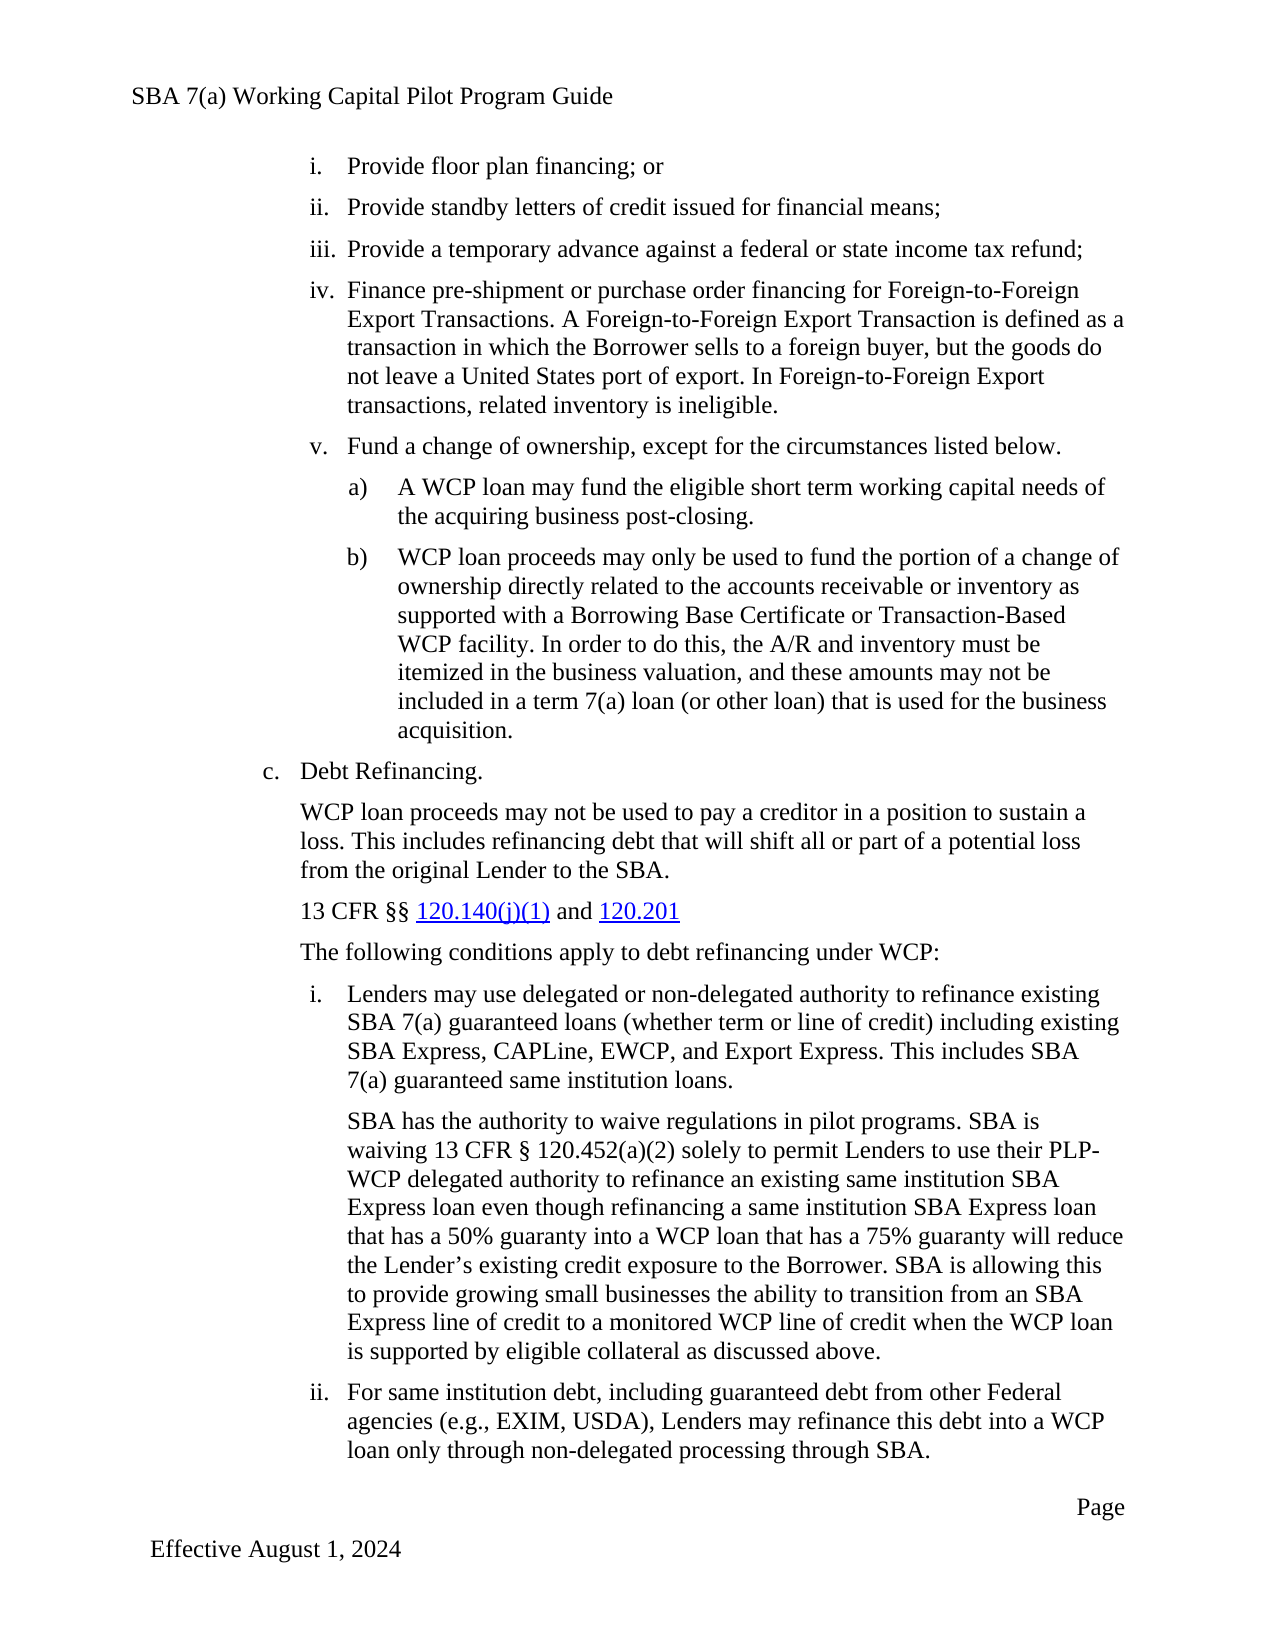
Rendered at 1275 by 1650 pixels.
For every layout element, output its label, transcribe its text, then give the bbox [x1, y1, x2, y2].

list Provide standby letters of credit issued for financial means; [309, 192, 1125, 221]
list For same institution debt, including guaranteed debt from other Federal agencies (e.g., EXIM, USDA), Lenders may refinance this debt into a WCP loan only through non-delegated processing through SBA. [309, 1377, 1125, 1464]
list Fund a change of ownership, except for the circumstances listed below. [309, 431, 1125, 460]
list A WCP loan may fund the eligible short term working capital needs of the acquiring business post-closing. [367, 472, 1125, 530]
list The following conditions apply to debt refinancing under WCP: [300, 937, 1125, 966]
list Provide floor plan financing; or [309, 151, 1125, 180]
list WCP loan proceeds may not be used to pay a creditor in a position to sustain a loss. This includes refinancing debt that will shift all or part of a potential loss from the original Lender to the SBA. [300, 797, 1125, 884]
list Provide a temporary advance against a federal or state income tax refund; [309, 234, 1125, 262]
list WCP loan proceeds may only be used to fund the portion of a change of ownership directly related to the accounts receivable or inventory as supported with a Borrowing Base Certificate or Transaction-Based WCP facility. In order to do this, the A/R and inventory must be itemized in the business valuation, and these amounts may not be included in a term 7(a) loan (or other loan) that is used for the business acquisition. [367, 542, 1125, 744]
list SBA has the authority to waive regulations in pilot programs. SBA is waiving 13 CFR § 120.452(a)(2) solely to permit Lenders to use their PLP-WCP delegated authority to refinance an existing same institution SBA Express loan even though refinancing a same institution SBA Express loan that has a 50% guaranty into a WCP loan that has a 75% guaranty will reduce the Lender’s existing credit exposure to the Borrower. SBA is allowing this to provide growing small businesses the ability to transition from an SBA Express line of credit to a monitored WCP line of credit when the WCP loan is supported by eligible collateral as discussed above. [347, 1106, 1125, 1365]
list Finance pre-shipment or purchase order financing for Foreign-to-Foreign Export Transactions. A Foreign-to-Foreign Export Transaction is defined as a transaction in which the Borrower sells to a foreign buyer, but the goods do not leave a United States port of export. In Foreign-to-Foreign Export transactions, related inventory is ineligible. [309, 275, 1125, 419]
list 13 CFR §§ 120.140(j)(1) and 120.201 [300, 896, 1125, 925]
list Debt Refinancing. [262, 756, 1125, 785]
list Lenders may use delegated or non-delegated authority to refinance existing SBA 7(a) guaranteed loans (whether term or line of credit) including existing SBA Express, CAPLine, EWCP, and Export Express. This includes SBA 7(a) guaranteed same institution loans. [309, 979, 1125, 1094]
